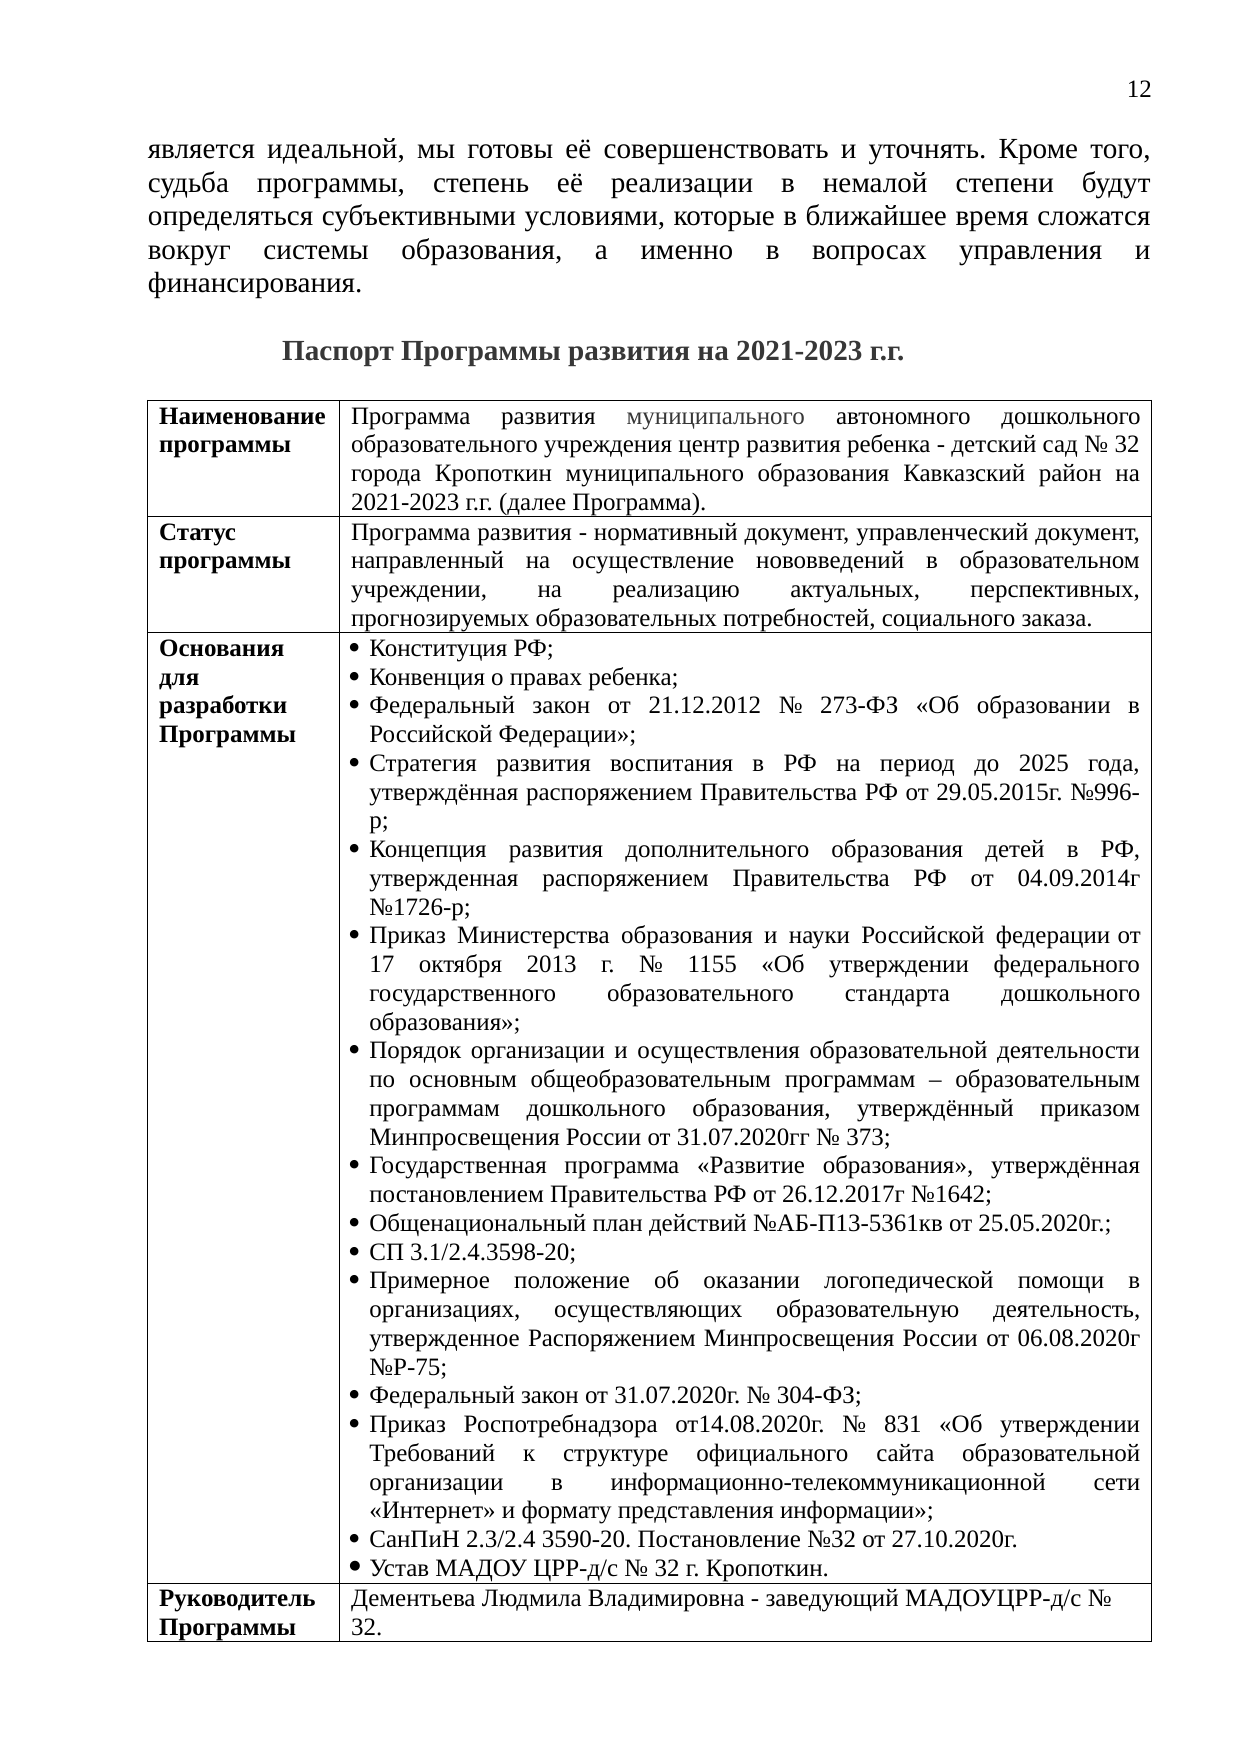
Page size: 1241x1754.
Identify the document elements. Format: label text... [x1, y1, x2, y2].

table_header Наименование программы [148, 401, 339, 516]
table_cell Программа развития - нормативный документ, управленческий документ, направленный на осуществление нововведений в образовательном учреждении, на реализацию актуальных, перспективных, прогнозируемых образовательных потребностей, социального заказа. [340, 517, 1151, 632]
table_cell Руководитель Программы [148, 1584, 339, 1641]
table_cell Конституция РФ; Конвенция о правах ребенка; Федеральный закон от 21.12.2012 № 273-ФЗ «Об образовании в Российской Федерации»; Стратегия развития воспитания в РФ на период до 2025 года, утверждённая распоряжением Правительства РФ от 29.05.2015г. №996-р; Концепция развития дополнительного образования детей в РФ, утвержденная распоряжением Правительства РФ от 04.09.2014г №1726-р; Приказ Министерства образования и науки Российской федерации от 17 октября 2013 г. № 1155 «Об утверждении федерального государственного образовательного стандарта дошкольного образования»; Порядок организации и осуществления образовательной деятельности по основным общеобразовательным программам – образовательным программам дошкольного образования, утверждённый приказом Минпросвещения России от 31.07.2020гг № 373; Государственная программа «Развитие образования», утверждённая постановлением Правительства РФ от 26.12.2017г №1642; Общенациональный план действий №АБ-П13-5361кв от 25.05.2020г.; СП 3.1/2.4.3598-20; Примерное положение об оказании логопедической помощи в организациях, осуществляющих образовательную деятельность, утвержденное Распоряжением Минпросвещения России от 06.08.2020г №Р-75; Федеральный закон от 31.07.2020г. № 304-ФЗ; Приказ Роспотребнадзора от14.08.2020г. № 831 «Об утверждении Требований к структуре официального сайта образовательной организации в информационно-телекоммуникационной сети «Интернет» и формату представления информации»; СанПиН 2.3/2.4 3590-20. Постановление №32 от 27.10.2020г. Устав МАДОУ ЦРР-д/с № 32 г. Кропоткин. [340, 633, 1151, 1582]
table_header Программа развития муниципального автономного дошкольного образовательного учреждения центр развития ребенка - детский сад № 32 города Кропоткин муниципального образования Кавказский район на 2021-2023 г.г. (далее Программа). [340, 401, 1151, 516]
table_cell Дементьева Людмила Владимировна - заведующий МАДОУЦРР-д/с № 32. [340, 1584, 1151, 1641]
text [148, 131, 1152, 299]
table_cell Статус программы [148, 517, 339, 632]
table_cell Основания для разработки Программы [148, 633, 339, 1582]
list Паспорт Программы развития на 2021-2023 г.г. [282, 333, 1152, 366]
